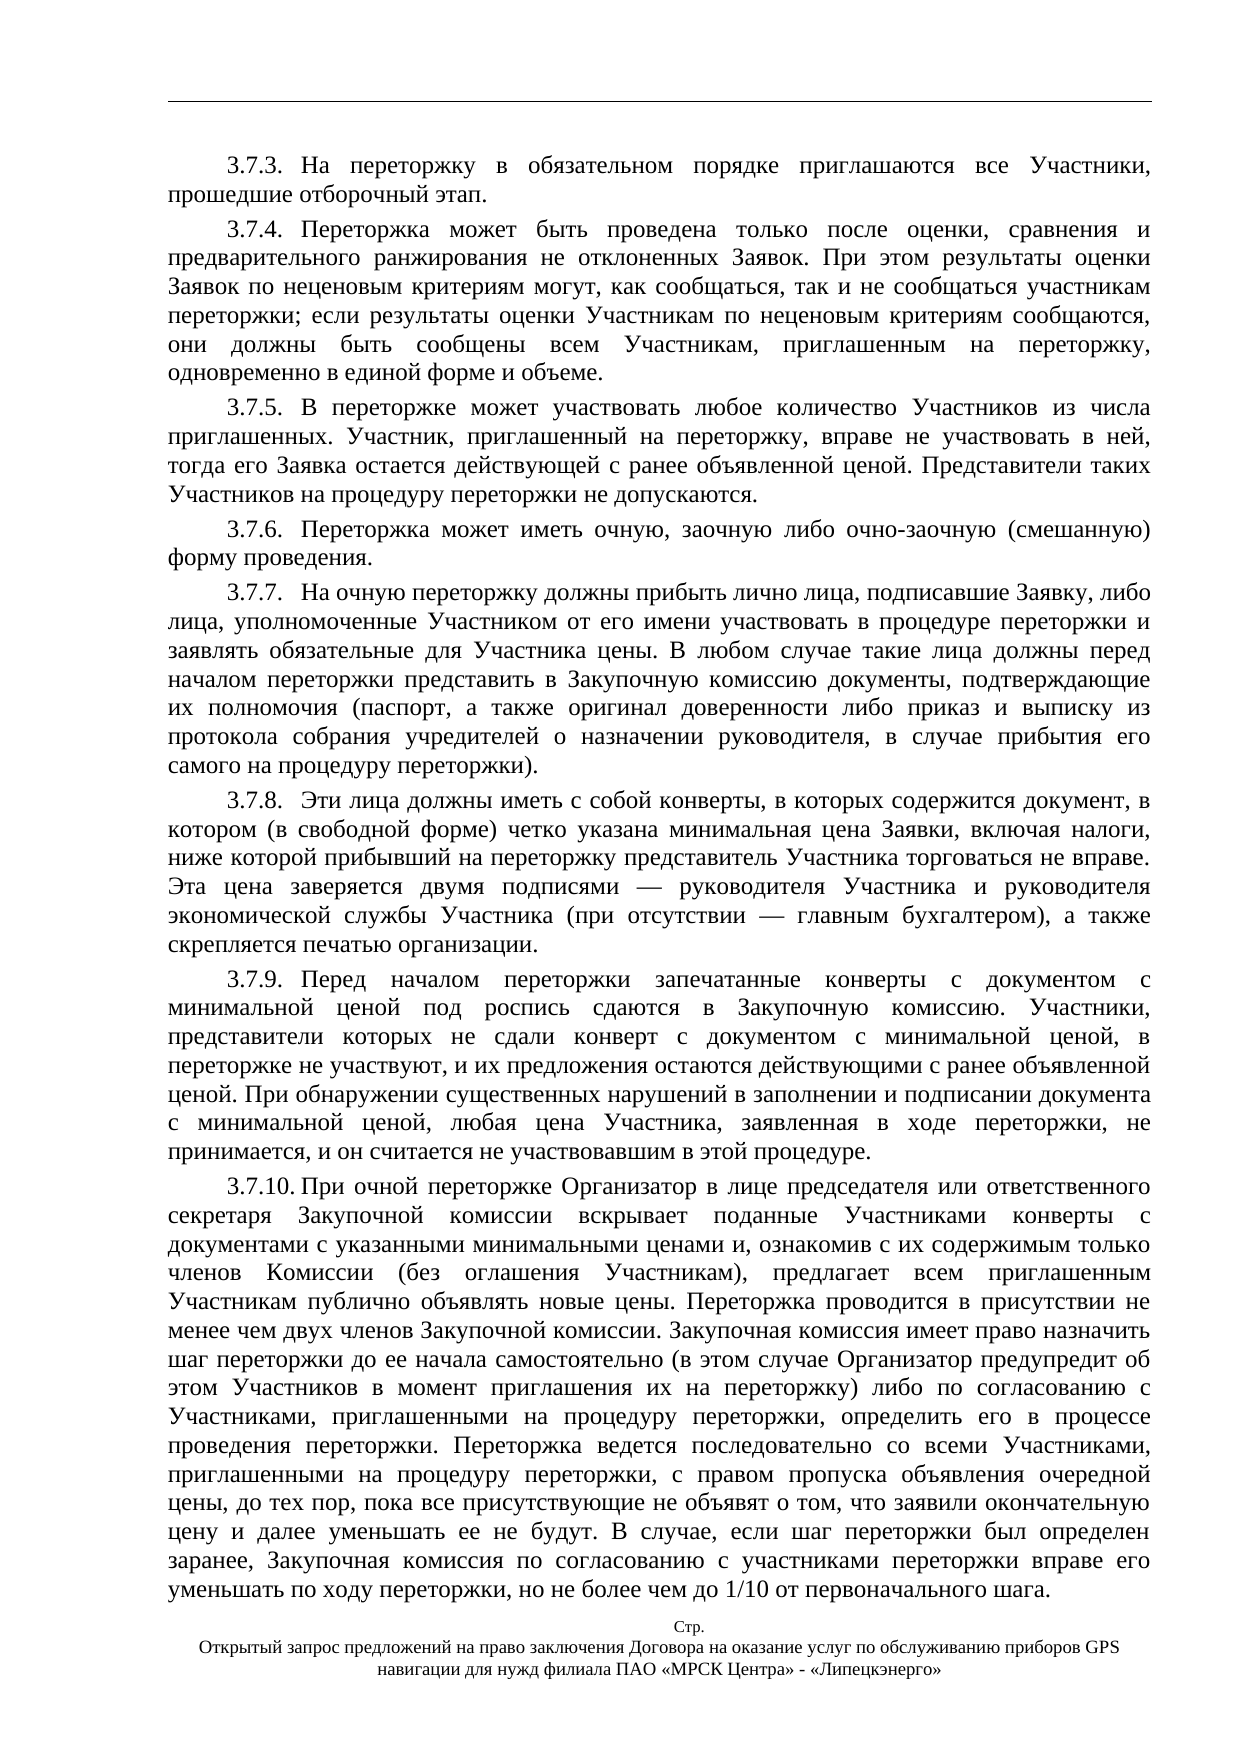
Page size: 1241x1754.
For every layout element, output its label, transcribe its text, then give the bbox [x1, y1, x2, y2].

list Перед началом переторжки запечатанные конверты с документом с минимальной ценой под роспись сдаются в Закупочную комиссию. Участники, представители которых не сдали конверт с документом с минимальной ценой, в переторжке не участвуют, и их предложения остаются действующими с ранее объявленной ценой. При обнаружении существенных нарушений в заполнении и подписании документа с минимальной ценой, любая цена Участника, заявленная в ходе переторжки, не принимается, и он считается не участвовавшим в этой процедуре. [168, 964, 1152, 1165]
list В переторжке может участвовать любое количество Участников из числа приглашенных. Участник, приглашенный на переторжку, вправе не участвовать в ней, тогда его Заявка остается действующей с ранее объявленной ценой. Представители таких Участников на процедуру переторжки не допускаются. [168, 392, 1152, 507]
list Переторжка может быть проведена только после оценки, сравнения и предварительного ранжирования не отклоненных Заявок. При этом результаты оценки Заявок по неценовым критериям могут, как сообщаться, так и не сообщаться участникам переторжки; если результаты оценки Участникам по неценовым критериям сообщаются, они должны быть сообщены всем Участникам, приглашенным на переторжку, одновременно в единой форме и объеме. [168, 214, 1152, 386]
list Переторжка может иметь очную, заочную либо очно-заочную (смешанную) форму проведения. [168, 514, 1152, 571]
list Эти лица должны иметь с собой конверты, в которых содержится документ, в котором (в свободной форме) четко указана минимальная цена Заявки, включая налоги, ниже которой прибывший на переторжку представитель Участника торговаться не вправе. Эта цена заверяется двумя подписями — руководителя Участника и руководителя экономической службы Участника (при отсутствии — главным бухгалтером), а также скрепляется печатью организации. [168, 785, 1152, 957]
list На очную переторжку должны прибыть лично лица, подписавшие Заявку, либо лица, уполномоченные Участником от его имени участвовать в процедуре переторжки и заявлять обязательные для Участника цены. В любом случае такие лица должны перед началом переторжки представить в Закупочную комиссию документы, подтверждающие их полномочия (паспорт, а также оригинал доверенности либо приказ и выписку из протокола собрания учредителей о назначении руководителя, в случае прибытия его самого на процедуру переторжки). [168, 577, 1152, 779]
list При очной переторжке Организатор в лице председателя или ответственного секретаря Закупочной комиссии вскрывает поданные Участниками конверты с документами с указанными минимальными ценами и, ознакомив с их содержимым только членов Комиссии (без оглашения Участникам), предлагает всем приглашенным Участникам публично объявлять новые цены. Переторжка проводится в присутствии не менее чем двух членов Закупочной комиссии. Закупочная комиссия имеет право назначить шаг переторжки до ее начала самостоятельно (в этом случае Организатор предупредит об этом Участников в момент приглашения их на переторжку) либо по согласованию с Участниками, приглашенными на процедуру переторжки, определить его в процессе проведения переторжки. Переторжка ведется последовательно со всеми Участниками, приглашенными на процедуру переторжки, с правом пропуска объявления очередной цены, до тех пор, пока все присутствующие не объявят о том, что заявили окончательную цену и далее уменьшать ее не будут. В случае, если шаг переторжки был определен заранее, Закупочная комиссия по согласованию с участниками переторжки вправе его уменьшать по ходу переторжки, но не более чем до 1/10 от первоначального шага. [168, 1171, 1152, 1602]
list На переторжку в обязательном порядке приглашаются все Участники, прошедшие отборочный этап. [168, 150, 1152, 207]
